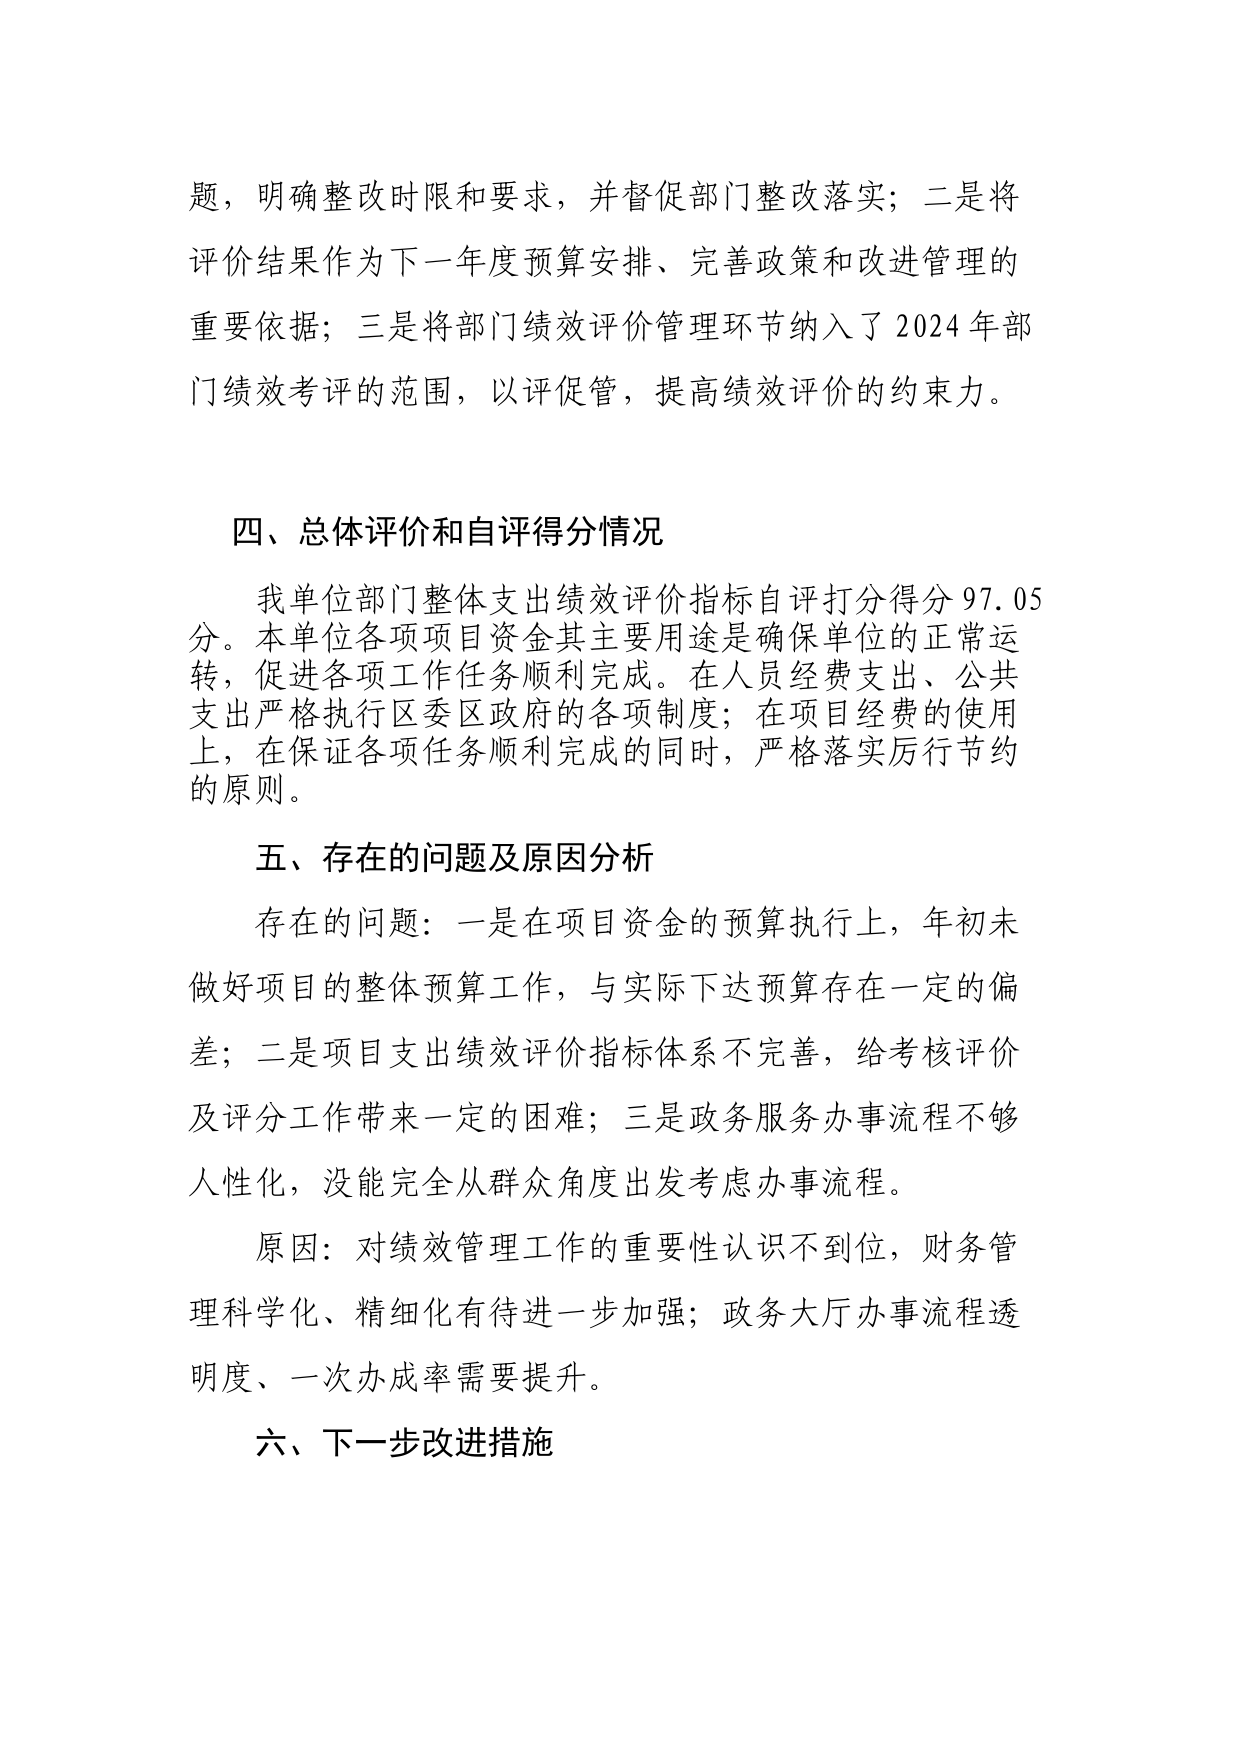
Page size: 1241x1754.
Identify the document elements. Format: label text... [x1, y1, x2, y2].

text 六、下一步改进措施 [187, 1408, 1053, 1473]
text 四、总体评价和自评得分情况 [187, 497, 1053, 562]
text 存在的问题：一是在项目资金的预算执行上，年初未做好项目的整体预算工作，与实际下达预算存在一定的偏差；二是项目支出绩效评价指标体系不完善，给考核评价及评分工作带来一定的困难；三是政务服务办事流程不够人性化，没能完全从群众角度出发考虑办事流程。 [187, 888, 1053, 1213]
list 五、存在的问题及原因分析 [187, 823, 1053, 888]
text 我单位部门整体支出绩效评价指标自评打分得分97.05分。本单位各项项目资金其主要用途是确保单位的正常运转，促进各项工作任务顺利完成。在人员经费支出、公共支出严格执行区委区政府的各项制度；在项目经费的使用上，在保证各项任务顺利完成的同时，严格落实厉行节约的原则。 [187, 578, 1053, 806]
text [187, 162, 1053, 422]
text 原因：对绩效管理工作的重要性认识不到位，财务管理科学化、精细化有待进一步加强；政务大厅办事流程透明度、一次办成率需要提升。 [187, 1213, 1053, 1408]
